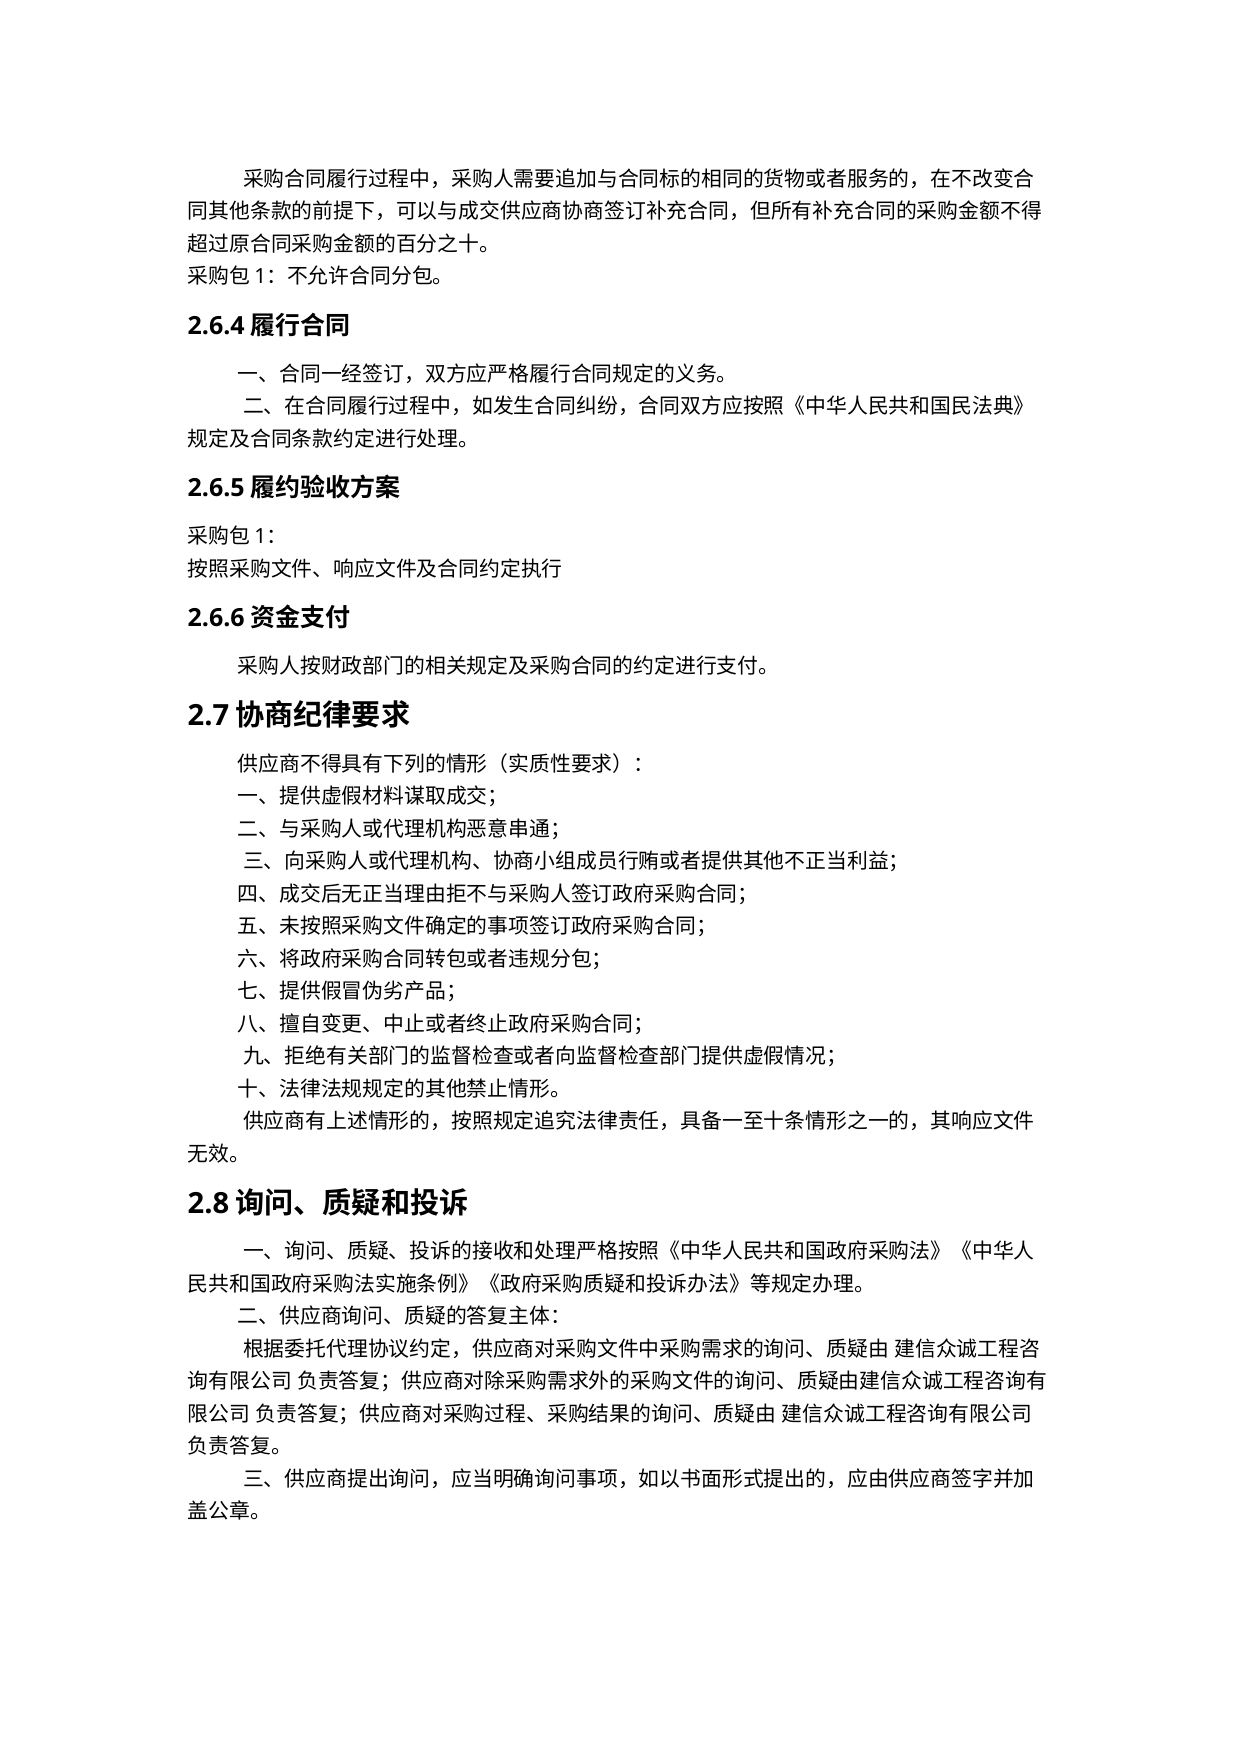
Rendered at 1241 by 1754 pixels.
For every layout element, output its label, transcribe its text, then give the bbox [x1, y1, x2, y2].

text 按照采购文件、响应文件及合同约定执行 [187, 552, 1053, 584]
text 根据委托代理协议约定，供应商对采购文件中采购需求的询问、质疑由 建信众诚工程咨询有限公司 负责答复；供应商对除采购需求外的采购文件的询问、质疑由建信众诚工程咨询有限公司 负责答复；供应商对采购过程、采购结果的询问、质疑由 建信众诚工程咨询有限公司 负责答复。 [187, 1332, 1053, 1462]
text 六、将政府采购合同转包或者违规分包； [187, 942, 1053, 974]
text 2.6.5履约验收方案 [187, 454, 1053, 519]
text 二、与采购人或代理机构恶意串通； [187, 812, 1053, 844]
text 九、拒绝有关部门的监督检查或者向监督检查部门提供虚假情况； [187, 1039, 1053, 1072]
text 2.7协商纪律要求 [187, 682, 1053, 747]
text 2.8询问、质疑和投诉 [187, 1169, 1053, 1234]
text 七、提供假冒伪劣产品； [187, 974, 1053, 1007]
text 一、提供虚假材料谋取成交； [187, 779, 1053, 812]
text 五、未按照采购文件确定的事项签订政府采购合同； [187, 909, 1053, 942]
text 供应商有上述情形的，按照规定追究法律责任，具备一至十条情形之一的，其响应文件无效。 [187, 1104, 1053, 1169]
text 采购包1：不允许合同分包。 [187, 259, 1053, 292]
text 一、询问、质疑、投诉的接收和处理严格按照《中华人民共和国政府采购法》《中华人民共和国政府采购法实施条例》《政府采购质疑和投诉办法》等规定办理。 [187, 1234, 1053, 1299]
text 二、在合同履行过程中，如发生合同纠纷，合同双方应按照《中华人民共和国民法典》规定及合同条款约定进行处理。 [187, 389, 1053, 454]
text 三、向采购人或代理机构、协商小组成员行贿或者提供其他不正当利益； [187, 844, 1053, 877]
text 四、成交后无正当理由拒不与采购人签订政府采购合同； [187, 877, 1053, 909]
text 采购合同履行过程中，采购人需要追加与合同标的相同的货物或者服务的，在不改变合同其他条款的前提下，可以与成交供应商协商签订补充合同，但所有补充合同的采购金额不得超过原合同采购金额的百分之十。 [187, 162, 1053, 259]
text 三、供应商提出询问，应当明确询问事项，如以书面形式提出的，应由供应商签字并加盖公章。 [187, 1462, 1053, 1527]
text 采购人按财政部门的相关规定及采购合同的约定进行支付。 [187, 649, 1053, 682]
text 2.6.6资金支付 [187, 584, 1053, 649]
text 八、擅自变更、中止或者终止政府采购合同； [187, 1007, 1053, 1039]
text 供应商不得具有下列的情形（实质性要求）： [187, 747, 1053, 779]
text 二、供应商询问、质疑的答复主体： [187, 1299, 1053, 1332]
text 采购包1： [187, 519, 1053, 552]
text 十、法律法规规定的其他禁止情形。 [187, 1072, 1053, 1104]
text 一、合同一经签订，双方应严格履行合同规定的义务。 [187, 357, 1053, 389]
text 2.6.4履行合同 [187, 292, 1053, 357]
